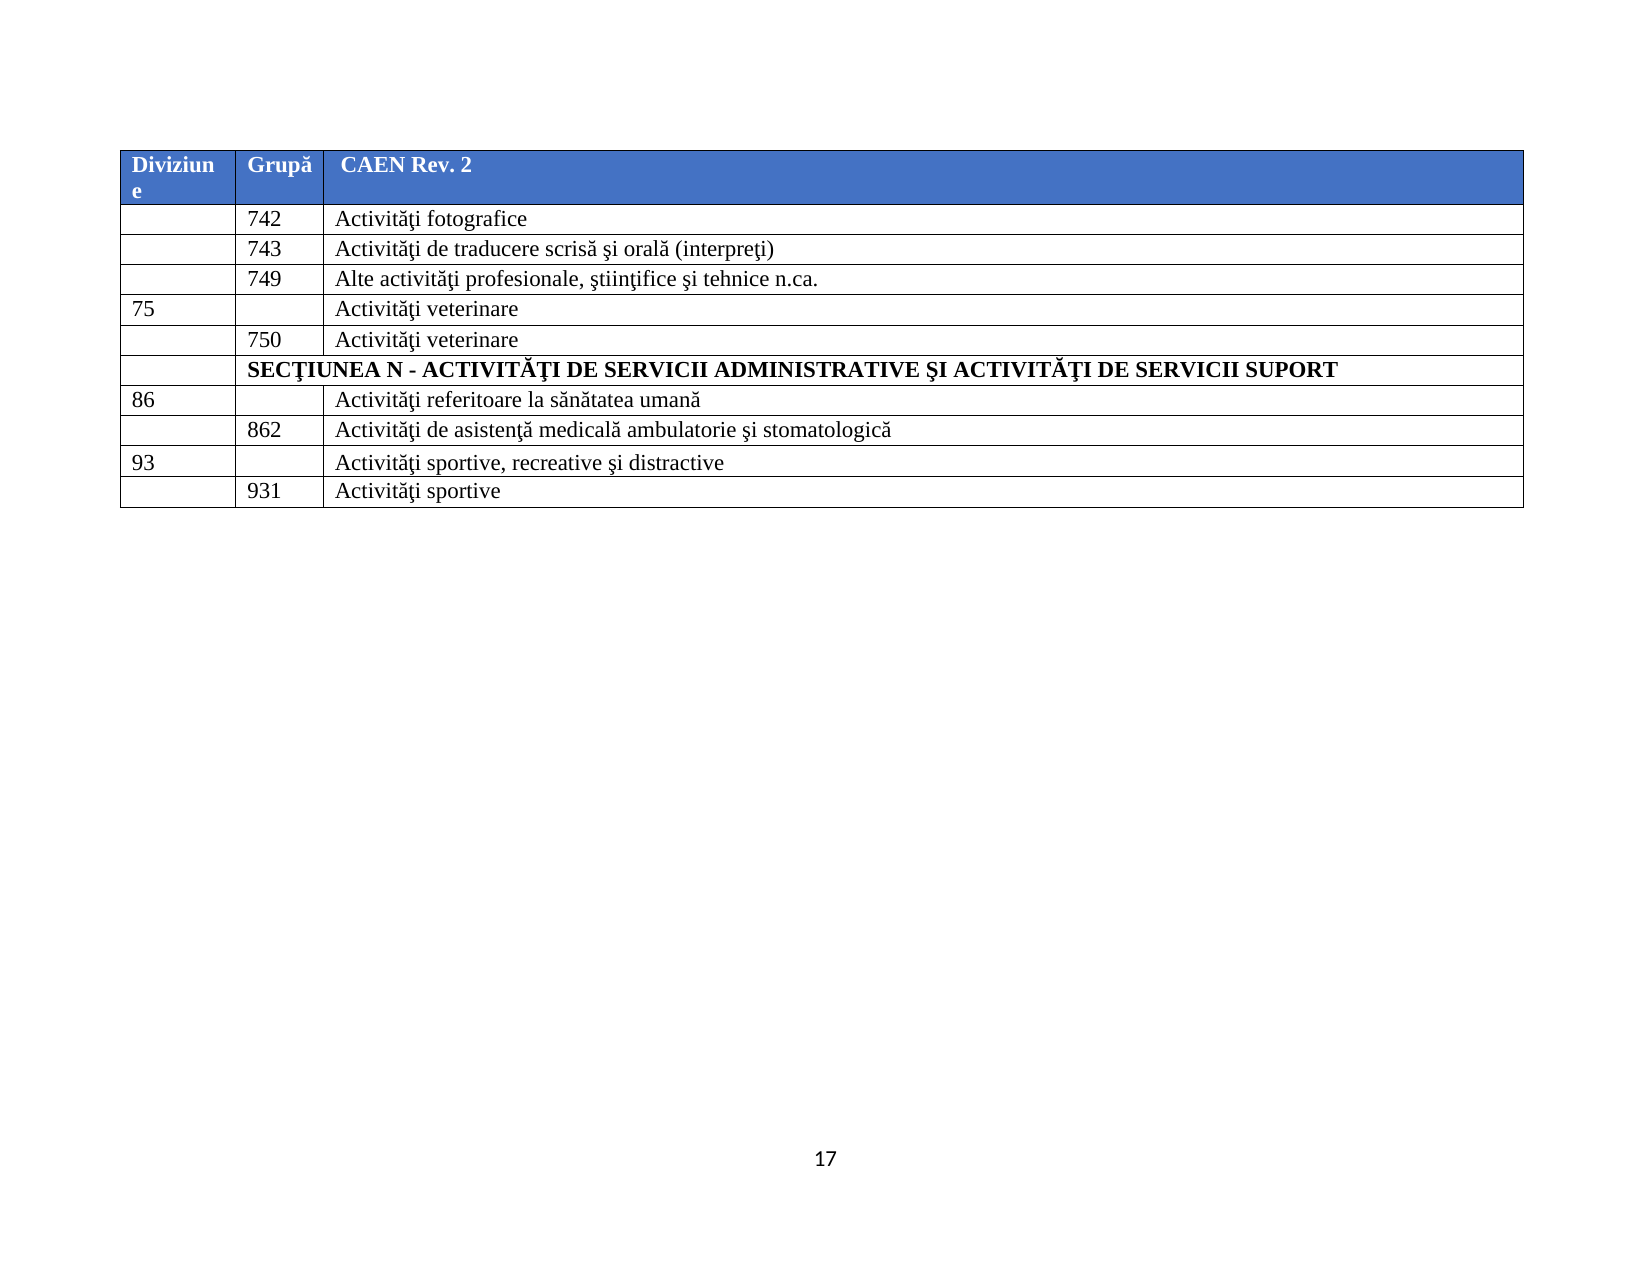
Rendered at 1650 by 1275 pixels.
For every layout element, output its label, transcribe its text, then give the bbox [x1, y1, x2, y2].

table_header Diviziune [121, 151, 235, 204]
table_cell Activităţi sportive [324, 477, 1523, 507]
table_cell SECŢIUNEA N - ACTIVITĂŢI DE SERVICII ADMINISTRATIVE ŞI ACTIVITĂŢI DE SERVICII SUPORT [236, 356, 1523, 385]
table_cell Activităţi veterinare [324, 295, 1523, 324]
table_cell 862 [236, 416, 323, 445]
table_cell 75 [121, 295, 235, 324]
table_cell [236, 386, 323, 415]
table_cell Activităţi sportive, recreative şi distractive [324, 446, 1523, 476]
table_cell 742 [236, 205, 323, 234]
table_cell [121, 235, 235, 264]
table_header Grupă [236, 151, 323, 204]
table_cell 93 [121, 446, 235, 476]
table_cell Alte activităţi profesionale, ştiinţifice şi tehnice n.ca. [324, 265, 1523, 294]
table_cell [121, 416, 235, 445]
table_cell 86 [121, 386, 235, 415]
table_cell 931 [236, 477, 323, 507]
table_cell [236, 295, 323, 324]
table_cell 743 [236, 235, 323, 264]
table_cell 750 [236, 326, 323, 355]
table_cell [121, 326, 235, 355]
table_cell 749 [236, 265, 323, 294]
table_cell Activităţi referitoare la sănătatea umană [324, 386, 1523, 415]
table_cell [121, 356, 235, 385]
table_cell Activităţi de asistenţă medicală ambulatorie şi stomatologică [324, 416, 1523, 445]
table_header CAEN Rev. 2 [324, 151, 1523, 204]
table_cell Activităţi fotografice [324, 205, 1523, 234]
table_cell Activităţi veterinare [324, 326, 1523, 355]
table_cell [236, 446, 323, 476]
table_cell Activităţi de traducere scrisă şi orală (interpreţi) [324, 235, 1523, 264]
table_cell [121, 477, 235, 507]
table_cell [121, 265, 235, 294]
table_cell [121, 205, 235, 234]
